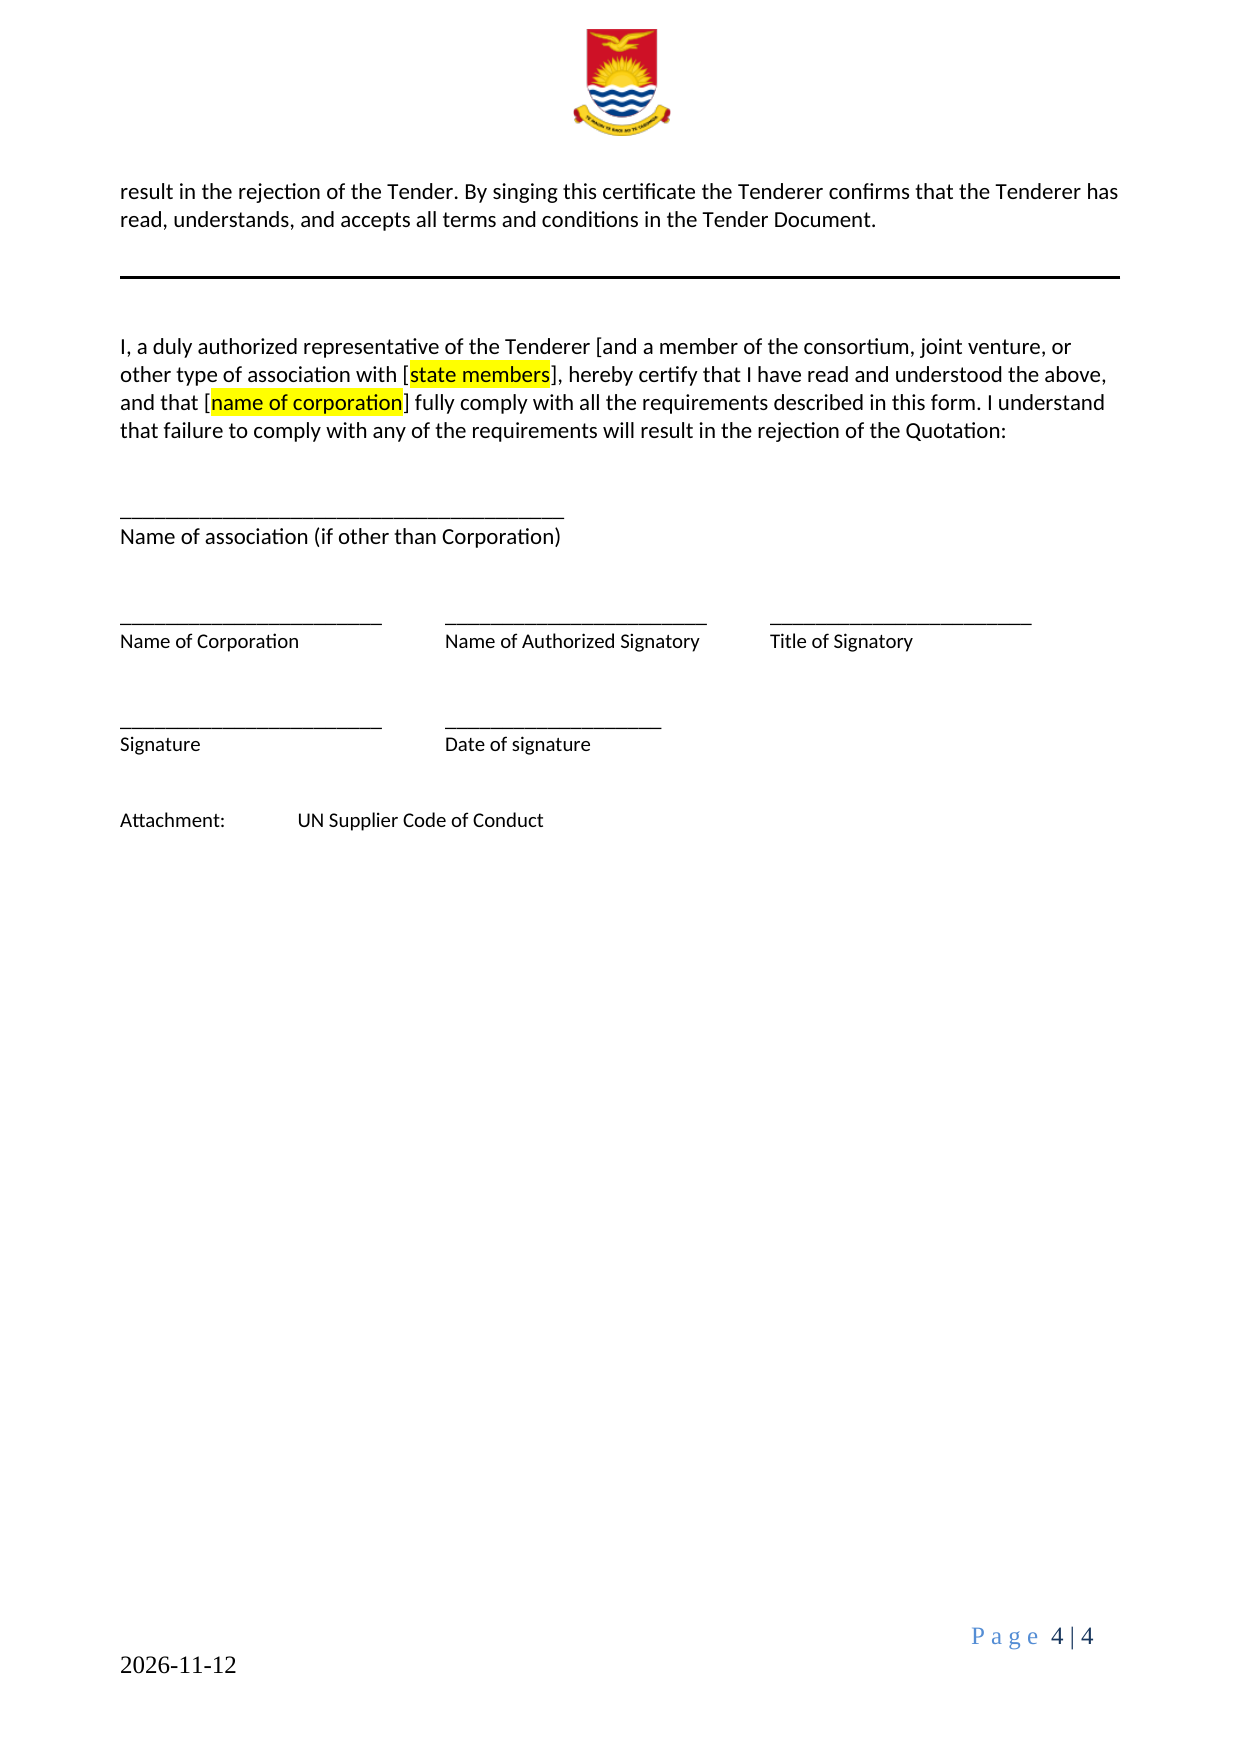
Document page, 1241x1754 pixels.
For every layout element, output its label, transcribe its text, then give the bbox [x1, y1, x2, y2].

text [120, 177, 1120, 233]
text Attachment: UN Supplier Code of Conduct [120, 807, 1120, 832]
text _______________________ _______________________ _______________________ Name of Corporation Name of Authorized Signatory Title of Signatory [120, 600, 1120, 654]
text I, a duly authorized representative of the Tenderer [and a member of the consortium, joint venture, or other type of association with [state members], hereby certify that I have read and understood the above, and that [name of corporation] fully comply with all the requirements described in this form. I understand that failure to comply with any of the requirements will result in the rejection of the Quotation: [120, 332, 1120, 444]
picture [573, 29, 671, 136]
text _______________________ ___________________ Signature Date of signature [120, 704, 1120, 757]
text _______________________________________ Name of association (if other than Corporation) [120, 494, 1120, 550]
